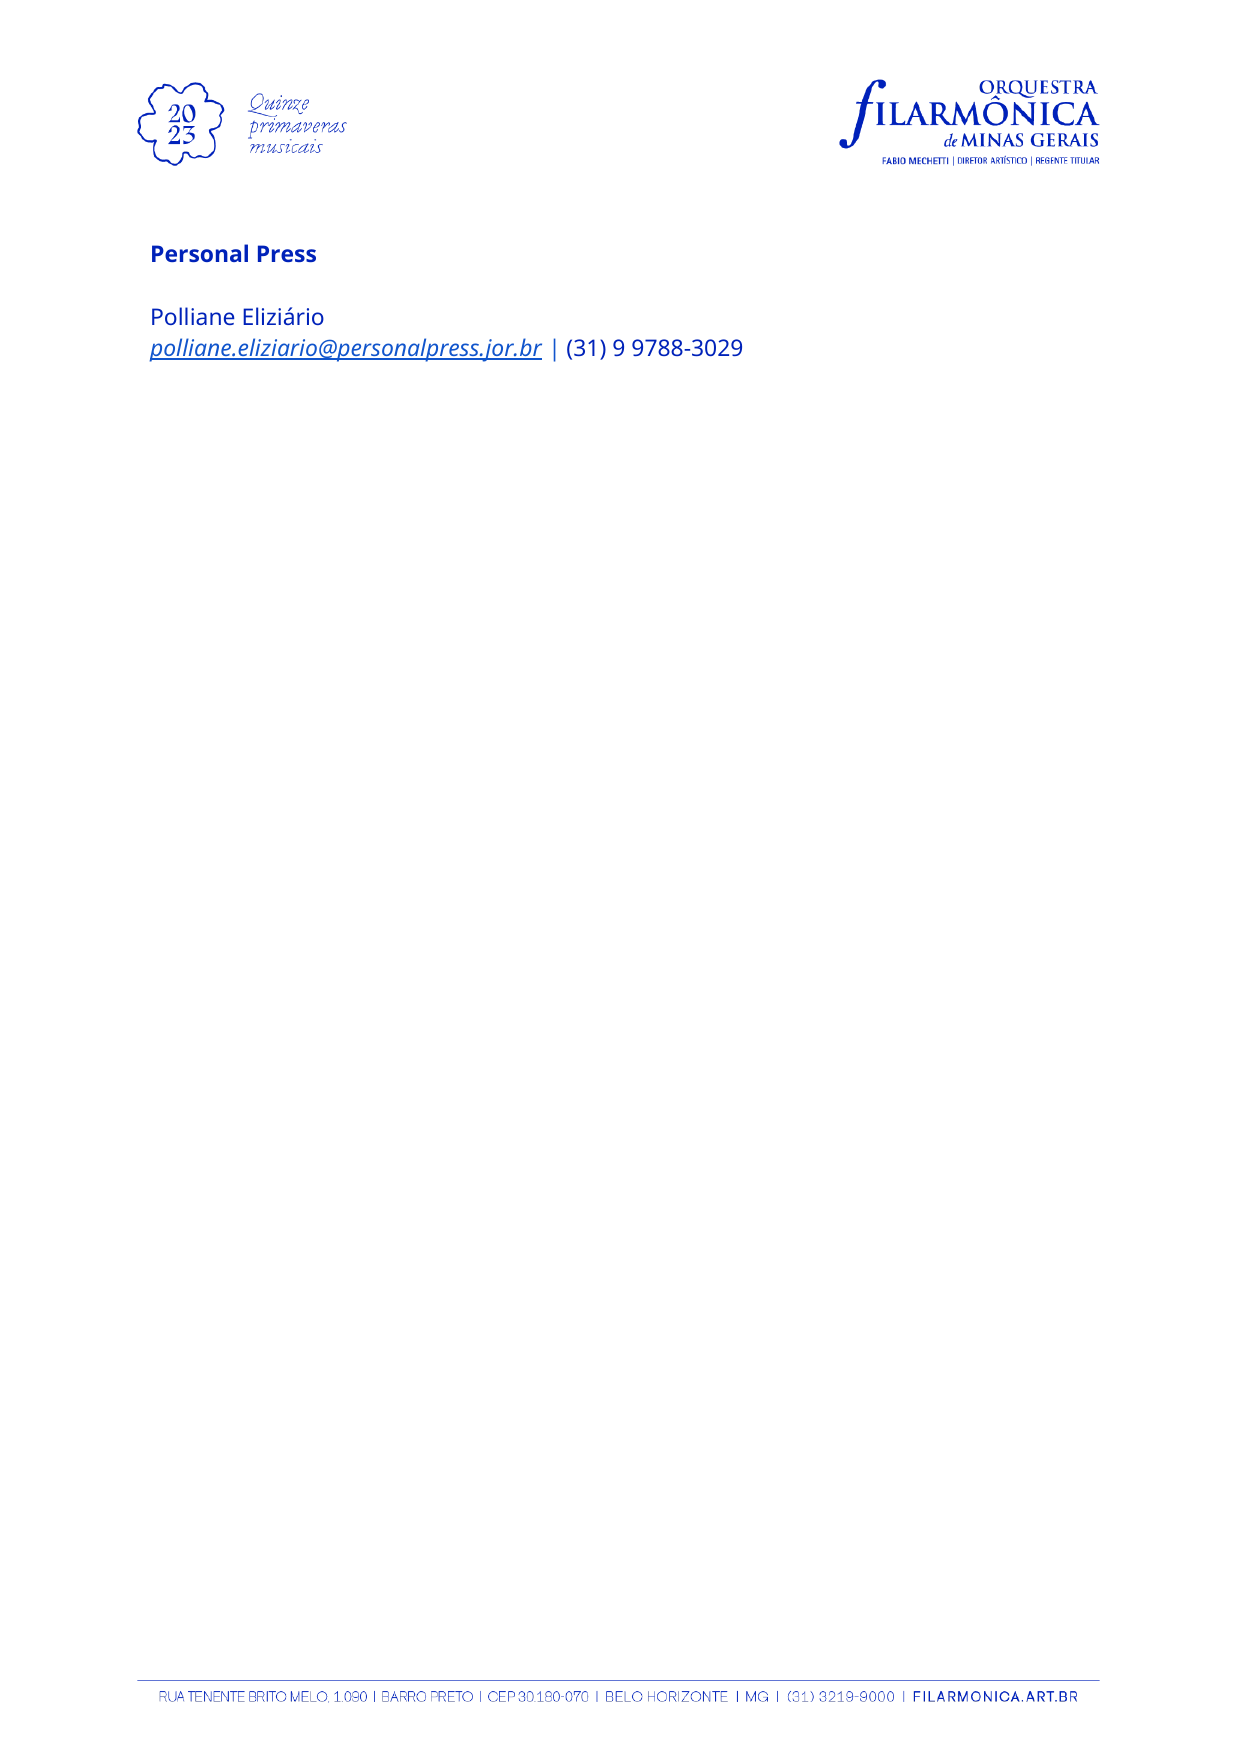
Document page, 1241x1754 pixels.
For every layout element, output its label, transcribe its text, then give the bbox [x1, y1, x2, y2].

text Polliane Eliziário [150, 301, 1090, 332]
text polliane.eliziario@personalpress.jor.br | (31) 9 9788-3029 [150, 332, 1090, 363]
text Personal Press [150, 238, 1090, 269]
picture [0, 4, 1239, 1754]
